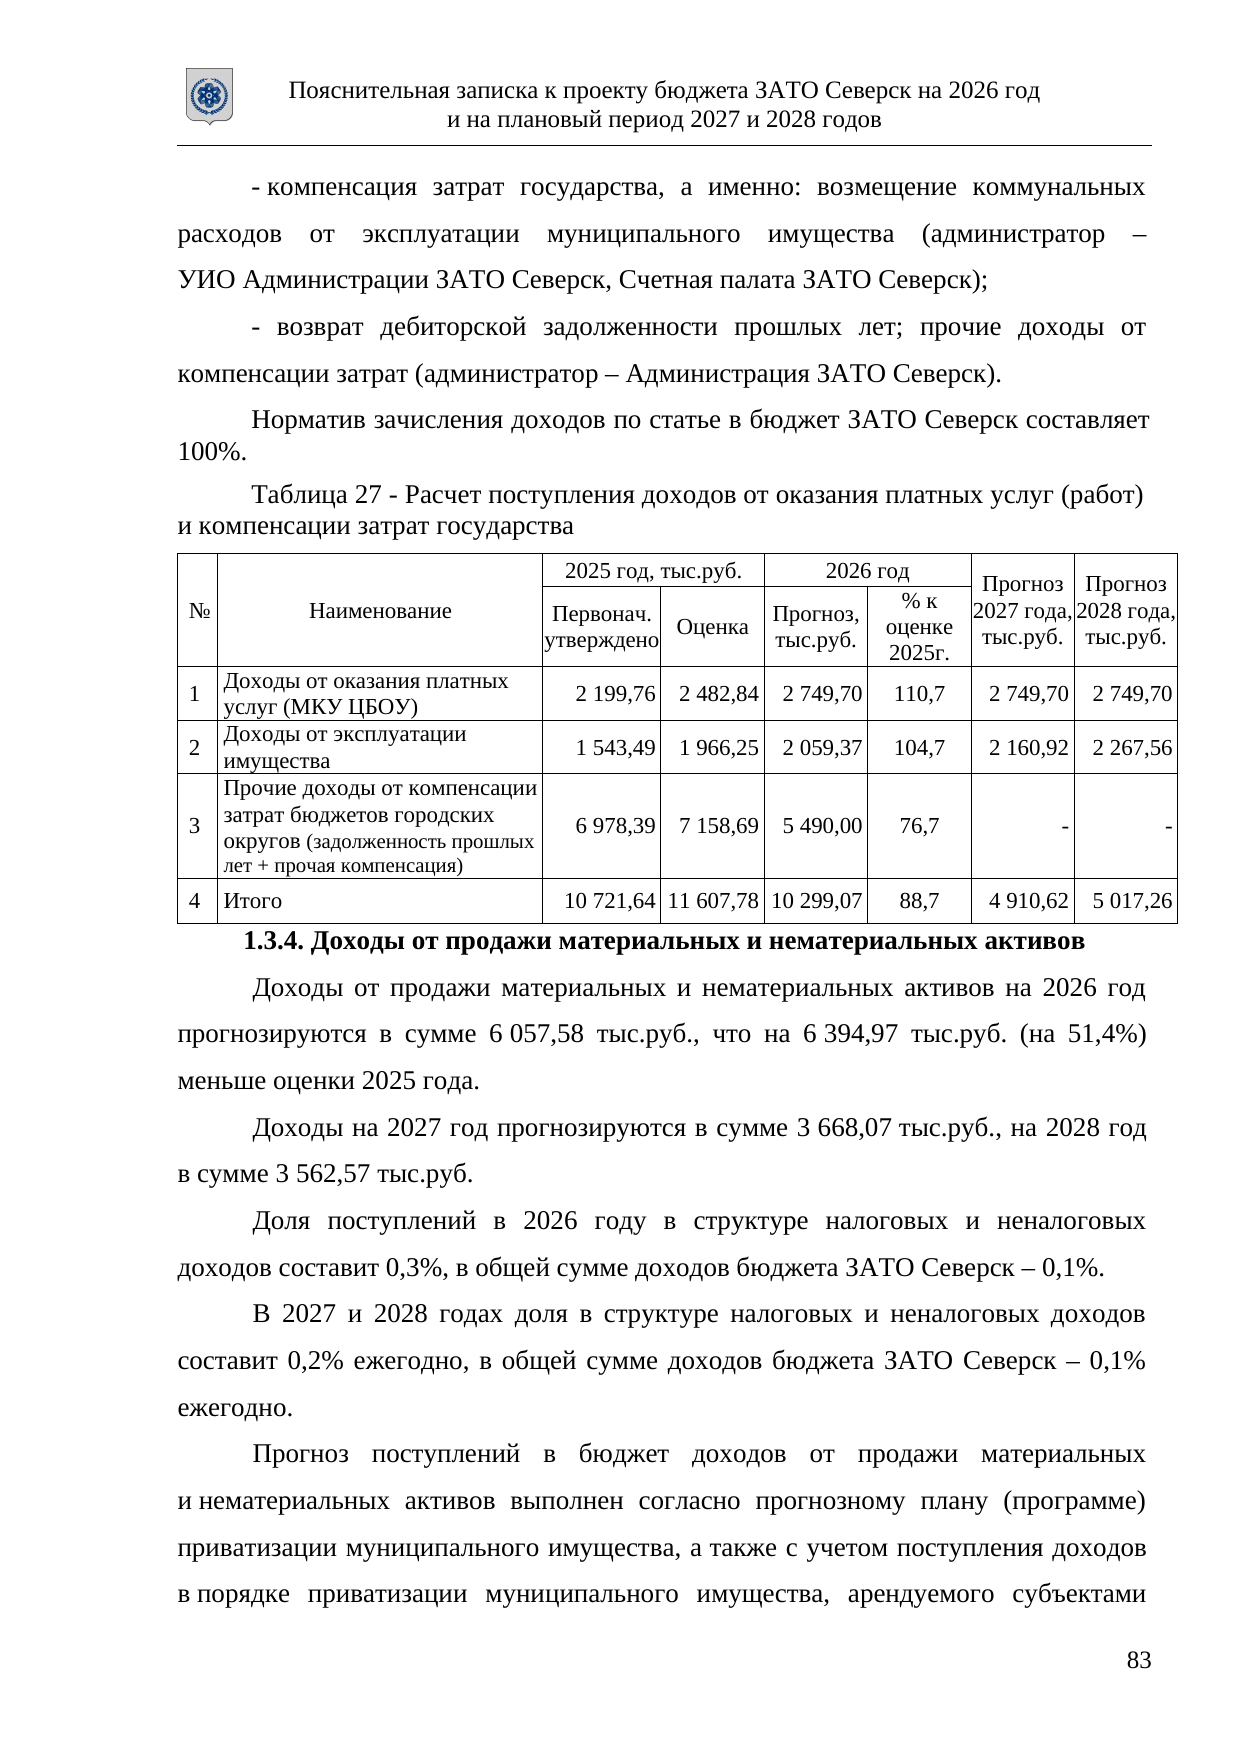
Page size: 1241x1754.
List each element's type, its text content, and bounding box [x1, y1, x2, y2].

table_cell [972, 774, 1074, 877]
text Доходы на 2027 год прогнозируются в сумме 3 668,07 тыс.руб., на 2028 год в сумме 3 562,57 тыс.руб. [177, 1111, 1147, 1189]
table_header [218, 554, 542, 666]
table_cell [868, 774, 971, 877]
text Таблица 27 - Расчет поступления доходов от оказания платных услуг (работ) и компенсации затрат государства [177, 478, 1152, 541]
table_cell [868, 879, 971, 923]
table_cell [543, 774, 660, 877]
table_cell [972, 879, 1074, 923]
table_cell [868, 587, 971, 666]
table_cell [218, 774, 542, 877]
text - возврат дебиторской задолженности прошлых лет; прочие доходы от компенсации затрат (администратор – Администрация ЗАТО Северск). [177, 310, 1147, 388]
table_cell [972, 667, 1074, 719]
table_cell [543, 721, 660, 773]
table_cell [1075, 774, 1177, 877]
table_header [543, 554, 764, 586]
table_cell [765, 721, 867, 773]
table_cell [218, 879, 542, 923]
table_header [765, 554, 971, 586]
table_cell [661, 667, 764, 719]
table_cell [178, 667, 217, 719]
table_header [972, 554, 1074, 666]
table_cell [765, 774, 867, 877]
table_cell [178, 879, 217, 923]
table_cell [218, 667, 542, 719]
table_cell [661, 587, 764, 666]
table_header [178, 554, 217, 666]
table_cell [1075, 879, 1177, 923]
picture [186, 68, 233, 126]
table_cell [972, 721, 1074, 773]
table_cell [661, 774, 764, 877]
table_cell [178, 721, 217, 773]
text Доходы от продажи материальных и нематериальных активов на 2026 год прогнозируются в сумме 6 057,58 тыс.руб., что на 6 394,97 тыс.руб. (на 51,4%) меньше оценки 2025 года. [177, 971, 1147, 1095]
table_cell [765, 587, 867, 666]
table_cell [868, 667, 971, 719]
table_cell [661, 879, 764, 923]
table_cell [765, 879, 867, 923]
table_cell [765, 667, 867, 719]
text Доля поступлений в 2026 году в структуре налоговых и неналоговых доходов составит 0,3%, в общей сумме доходов бюджета ЗАТО Северск – 0,1%. [177, 1204, 1147, 1282]
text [177, 1438, 1147, 1609]
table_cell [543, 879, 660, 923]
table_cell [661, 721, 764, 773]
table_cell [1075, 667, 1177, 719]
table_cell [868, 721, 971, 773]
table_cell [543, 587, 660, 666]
text 1.3.4. Доходы от продажи материальных и нематериальных активов [177, 924, 1152, 955]
text Норматив зачисления доходов по статье в бюджет ЗАТО Северск составляет 100%. [177, 403, 1152, 466]
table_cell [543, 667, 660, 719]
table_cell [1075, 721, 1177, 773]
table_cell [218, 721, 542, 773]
text В 2027 и 2028 годах доля в структуре налоговых и неналоговых доходов составит 0,2% ежегодно, в общей сумме доходов бюджета ЗАТО Северск – 0,1% ежегодно. [177, 1298, 1147, 1422]
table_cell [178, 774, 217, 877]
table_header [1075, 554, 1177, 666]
text - компенсация затрат государства, а именно: возмещение коммунальных расходов от эксплуатации муниципального имущества (администратор – УИО Администрации ЗАТО Северск, Счетная палата ЗАТО Северск); [177, 170, 1147, 294]
